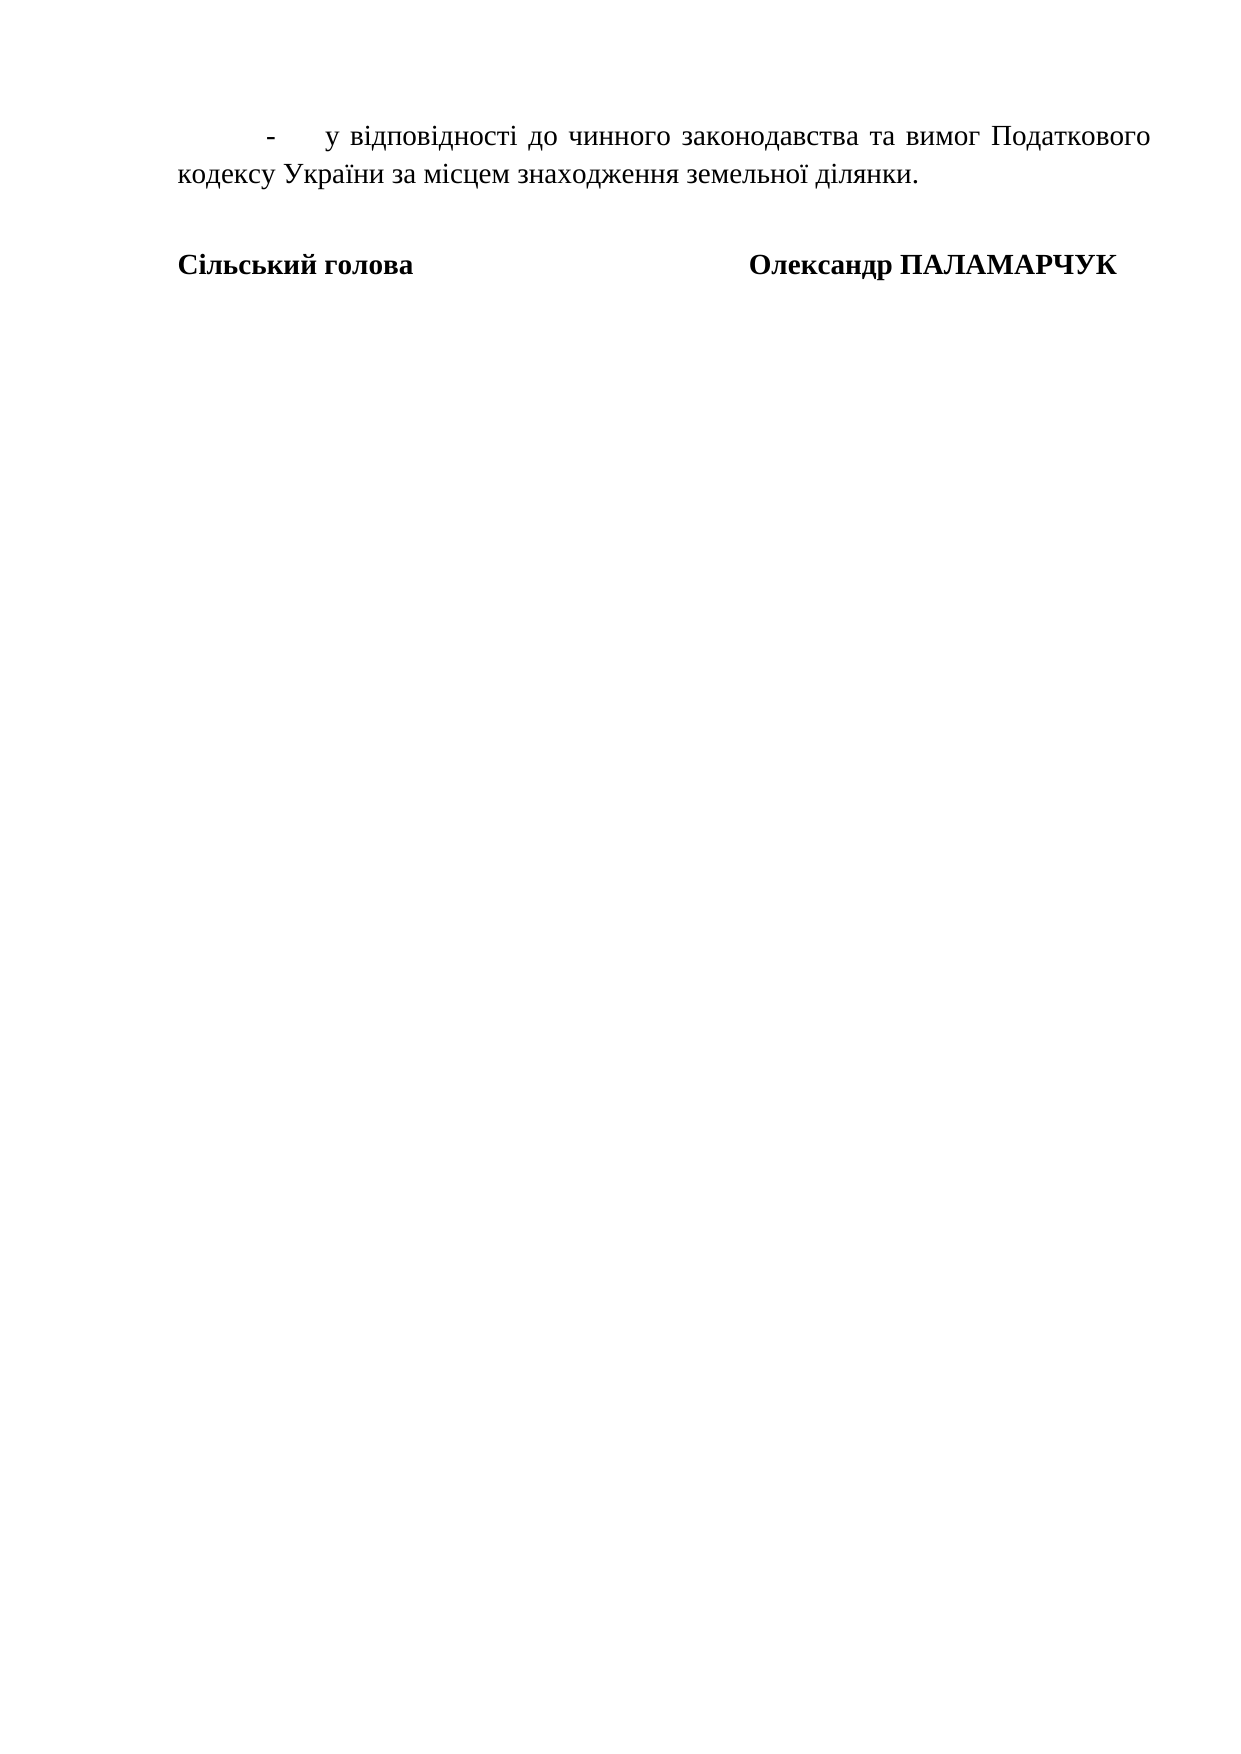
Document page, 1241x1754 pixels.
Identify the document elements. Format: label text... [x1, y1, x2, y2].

list у відповідності до чинного законодавства та вимог Податкового кодексу України за місцем знаходження земельної ділянки. [177, 118, 1152, 190]
text Сільський голова Олександр ПАЛАМАРЧУК [177, 247, 1122, 281]
